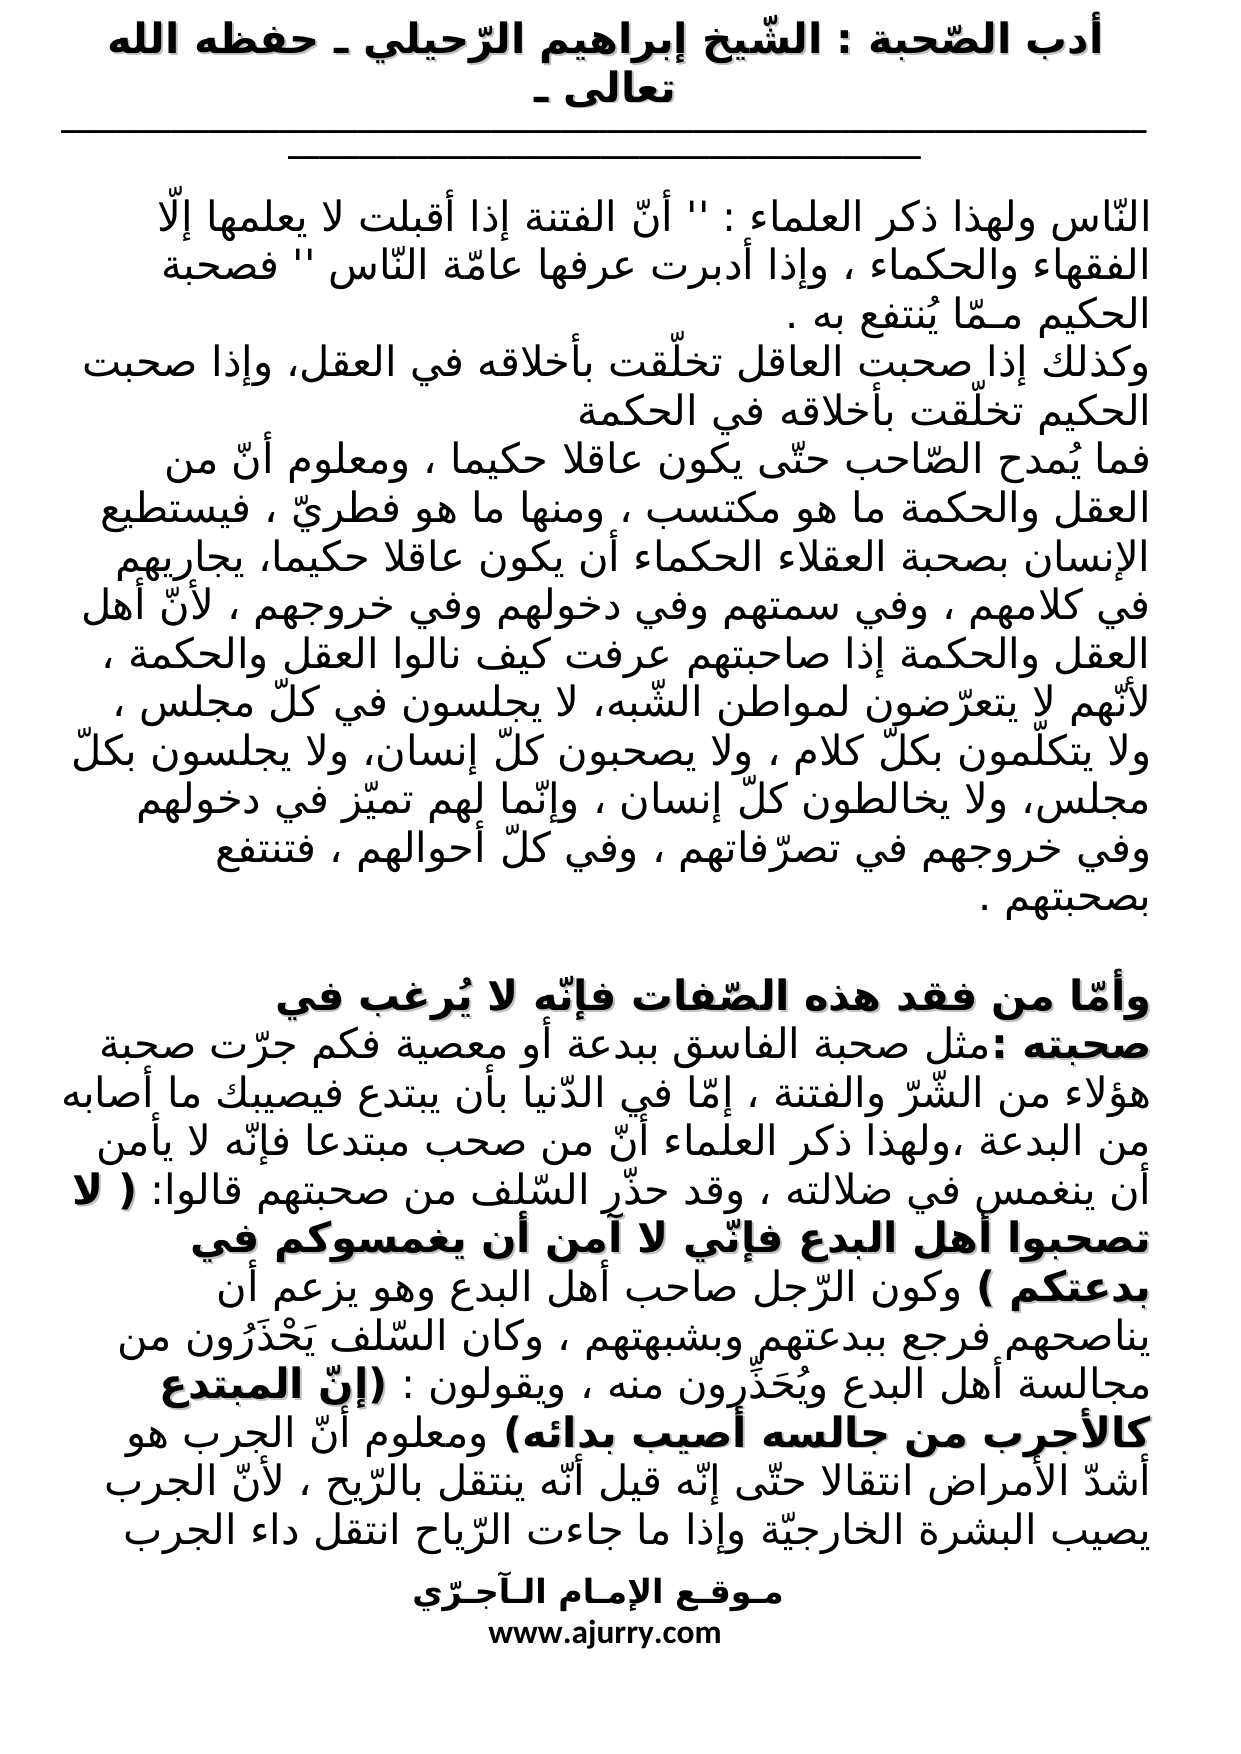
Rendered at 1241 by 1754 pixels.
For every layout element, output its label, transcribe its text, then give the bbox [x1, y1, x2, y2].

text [59, 972, 1152, 1554]
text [59, 193, 1152, 338]
text فما يُمدح الصّاحب حتّى يكون عاقلا حكيما ، ومعلوم أنّ من العقل والحكمة ما هو مكتسب ، ومنها ما هو فطريّ ، فيستطيع الإنسان بصحبة العقلاء الحكماء أن يكون عاقلا حكيما، يجاريهم في كلامهم ، وفي سمتهم وفي دخولهم وفي خروجهم ، لأنّ أهل العقل والحكمة إذا صاحبتهم عرفت كيف نالوا العقل والحكمة ، لأنّهم لا يتعرّضون لمواطن الشّبه، لا يجلسون في كلّ مجلس ، ولا يتكلّمون بكلّ كلام ، ولا يصحبون كلّ إنسان، ولا يجلسون بكلّ مجلس، ولا يخالطون كلّ إنسان ، وإنّما لهم تميّز في دخولهم وفي خروجهم في تصرّفاتهم ، وفي كلّ أحوالهم ، فتنتفع بصحبتهم . [59, 435, 1152, 921]
text وكذلك إذا صحبت العاقل تخلّقت بأخلاقه في العقل، وإذا صحبت الحكيم تخلّقت بأخلاقه في الحكمة [59, 338, 1152, 435]
